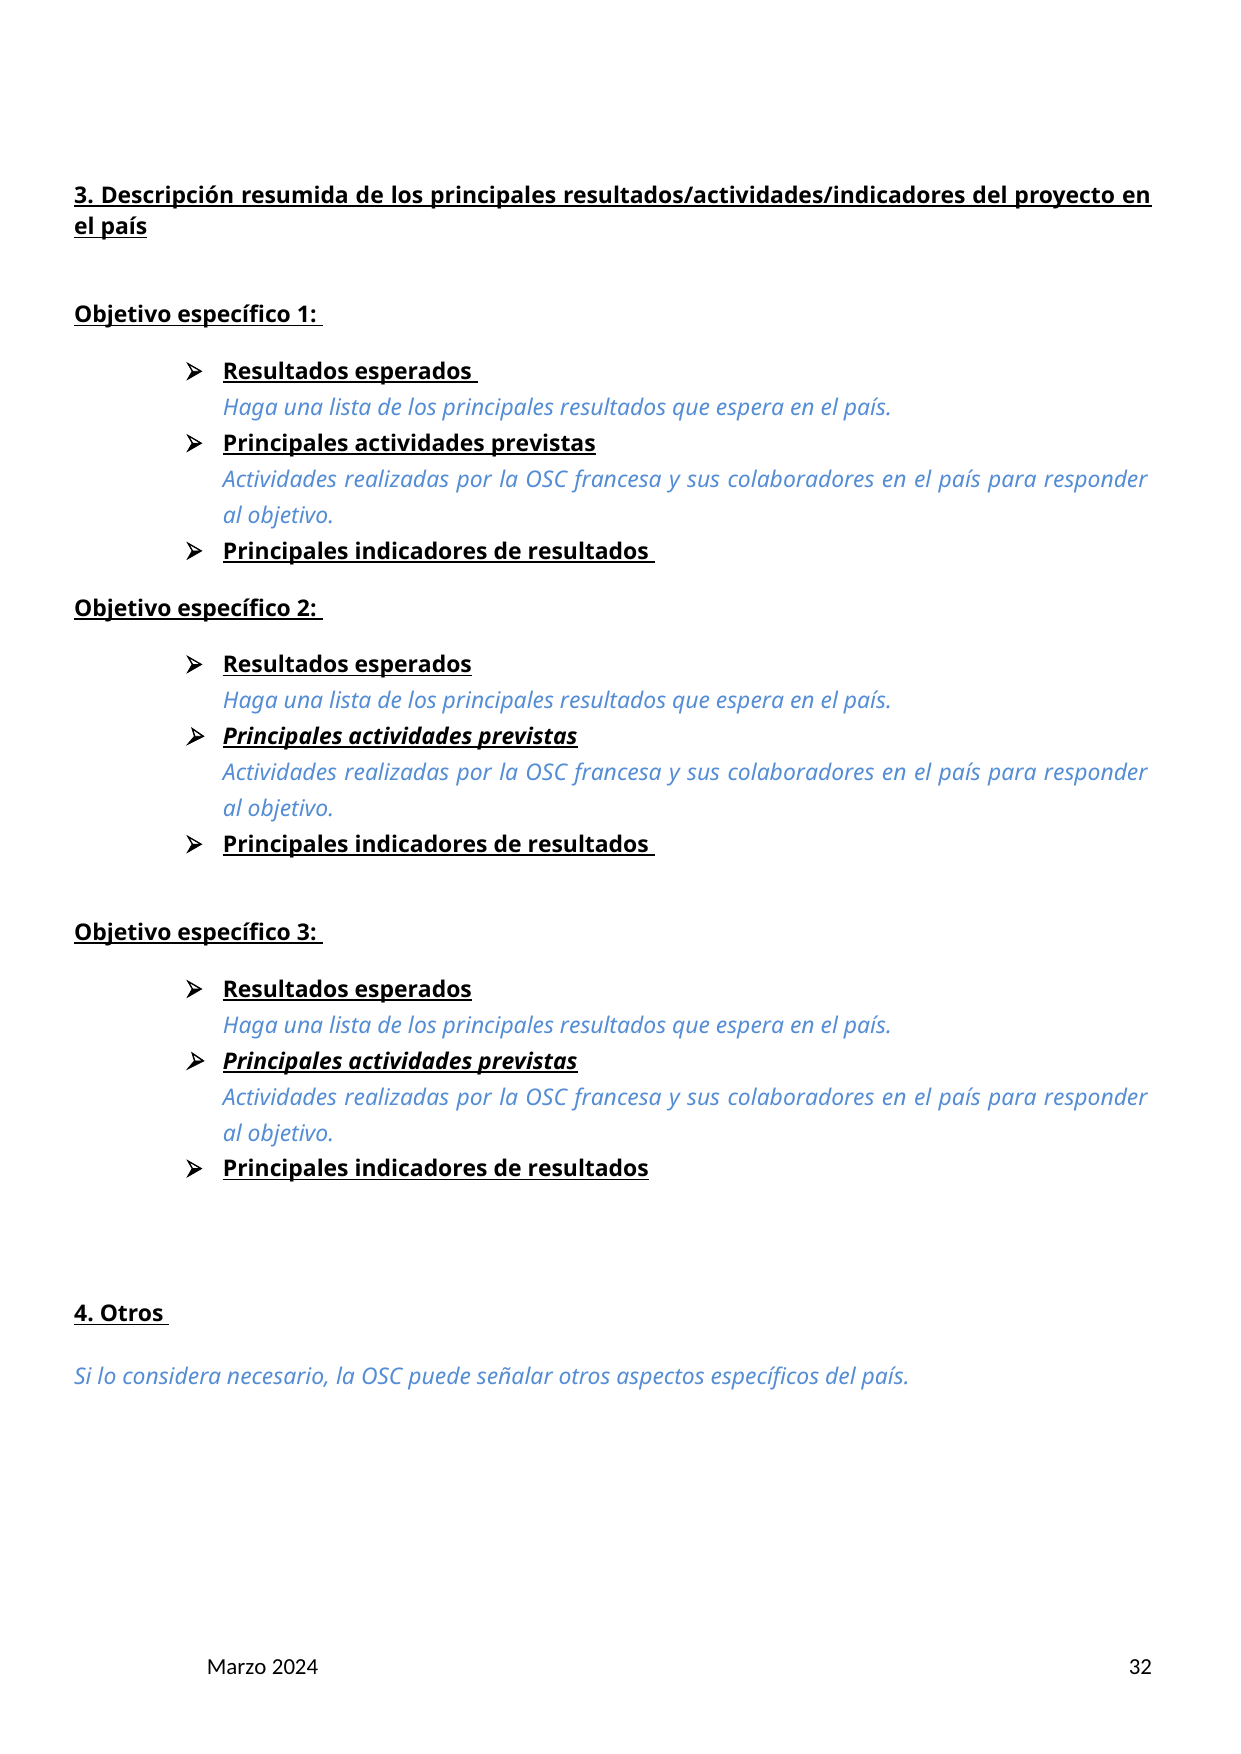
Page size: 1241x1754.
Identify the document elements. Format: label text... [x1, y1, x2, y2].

list Principales indicadores de resultados [185, 828, 1152, 859]
list Principales actividades previstas [185, 1044, 1152, 1076]
list Actividades realizadas por la OSC francesa y sus colaboradores en el país para responder al objetivo. [223, 463, 1152, 530]
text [74, 1360, 1152, 1391]
list Principales actividades previstas [185, 720, 1152, 751]
list Haga una lista de los principales resultados que espera en el país. [223, 1009, 1152, 1040]
list Resultados esperados [185, 355, 1152, 386]
text 3. Descripción resumida de los principales resultados/actividades/indicadores del proyecto en el país [74, 179, 1152, 205]
text 4. Otros [74, 1297, 1152, 1328]
list Principales indicadores de resultados [185, 1152, 1152, 1184]
text Objetivo específico 2: [74, 591, 1152, 623]
list Haga una lista de los principales resultados que espera en el país. [223, 391, 1152, 422]
list Haga una lista de los principales resultados que espera en el país. [223, 684, 1152, 715]
list Resultados esperados [185, 648, 1152, 679]
text Objetivo específico 3: [74, 916, 1152, 947]
list Actividades realizadas por la OSC francesa y sus colaboradores en el país para responder al objetivo. [223, 756, 1152, 823]
text 3. Descripción resumida de los principales resultados/actividades/indicadores del proyecto en el país [74, 207, 1152, 241]
text Objetivo específico 1: [74, 298, 1152, 329]
list Actividades realizadas por la OSC francesa y sus colaboradores en el país para responder al objetivo. [223, 1081, 1152, 1148]
list Principales actividades previstas [185, 427, 1152, 458]
list Principales indicadores de resultados [185, 535, 1152, 566]
list Resultados esperados [185, 973, 1152, 1004]
